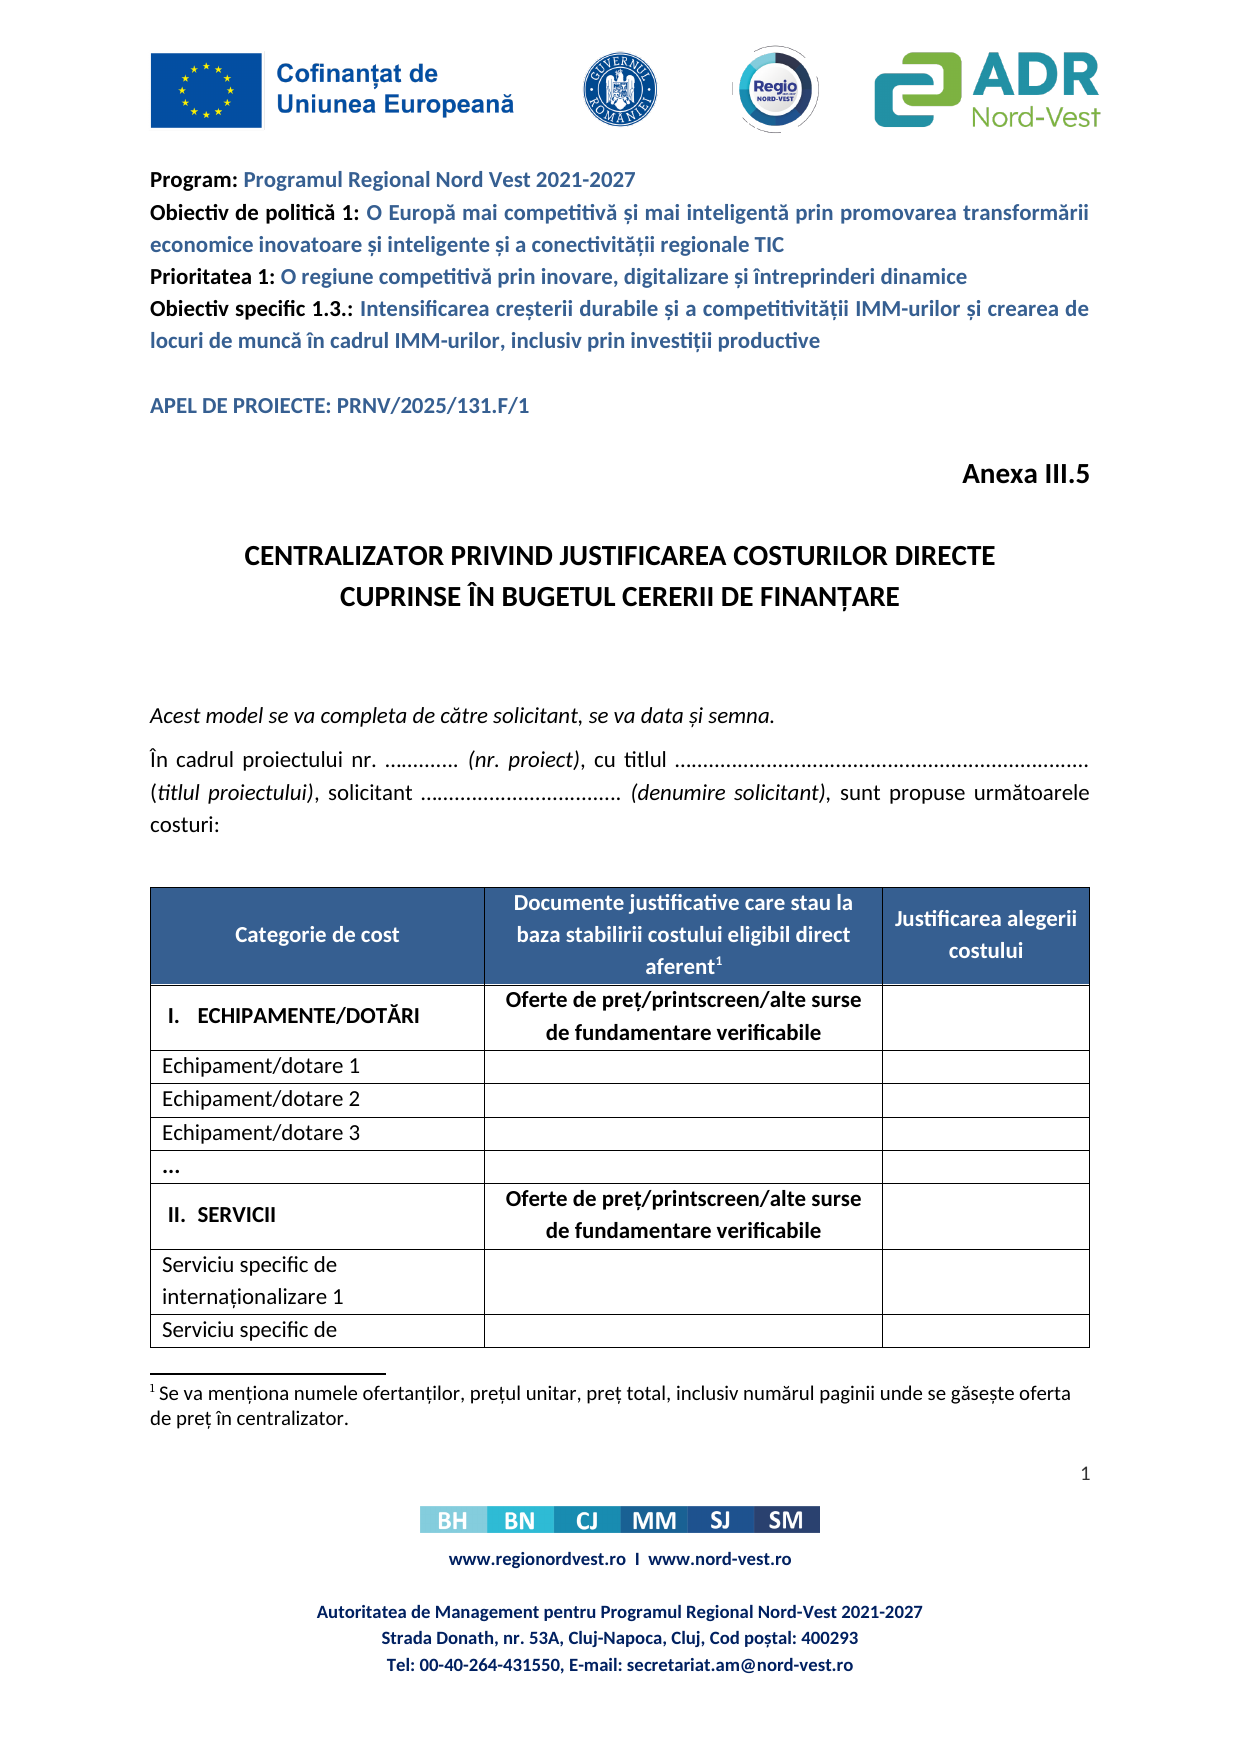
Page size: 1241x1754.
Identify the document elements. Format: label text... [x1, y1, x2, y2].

table_header Categorie de cost [151, 888, 484, 984]
text Acest model se va completa de către solicitant, se va data și semna. [150, 701, 1090, 729]
table_cell ... [151, 1151, 484, 1183]
table_cell [883, 1315, 1089, 1347]
table_cell [883, 1118, 1089, 1150]
table_cell [883, 1084, 1089, 1117]
table_cell [485, 1250, 882, 1314]
table_cell [883, 1184, 1089, 1249]
table_header Documente justificative care stau la baza stabilirii costului eligibil direct aferent [485, 888, 882, 984]
text În cadrul proiectului nr. ….......... (nr. proiect), cu titlul …..................................................................... (titlul proiectului), solicitant …................................ (denumire solicitant), sunt propuse următoarele costuri: [150, 746, 1090, 838]
table_cell [485, 1084, 882, 1117]
table_cell [883, 1151, 1089, 1183]
text Obiectiv specific 1.3.: Intensificarea creșterii durabile și a competitivității IMM-urilor și crearea de locuri de muncă în cadrul IMM-urilor, inclusiv prin investiții productive [150, 294, 1090, 354]
text Anexa III.5 [150, 455, 1090, 491]
table_cell Echipament/dotare 1 [151, 1051, 484, 1083]
table_cell Echipament/dotare 2 [151, 1084, 484, 1117]
text CUPRINSE ÎN BUGETUL CERERII DE FINANȚARE [150, 578, 1090, 614]
table_cell Echipament/dotare 3 [151, 1118, 484, 1150]
picture [102, 11, 1138, 162]
table_cell [485, 1051, 882, 1083]
text APEL DE PROIECTE: PRNV/2025/131.F/1 [150, 391, 1090, 419]
table_cell [883, 986, 1089, 1050]
table_cell [485, 1315, 882, 1347]
table_cell Serviciu specific de internaționalizare 2 [151, 1315, 484, 1347]
table_cell [883, 1051, 1089, 1083]
text CENTRALIZATOR PRIVIND JUSTIFICAREA COSTURILOR DIRECTE [150, 537, 1090, 573]
text Prioritatea 1: O regiune competitivă prin inovare, digitalizare și întreprinderi dinamice [150, 262, 1090, 290]
table_cell Oferte de preț/printscreen/alte surse de fundamentare verificabile [485, 1184, 882, 1249]
text Obiectiv de politică 1: O Europă mai competitivă și mai inteligentă prin promovarea transformării economice inovatoare și inteligente și a conectivității regionale TIC [150, 198, 1090, 258]
table_header Justificarea alegerii costului [883, 888, 1089, 984]
table_cell [883, 1250, 1089, 1314]
table_cell [485, 1118, 882, 1150]
table_cell ECHIPAMENTE/DOTĂRI [151, 986, 484, 1050]
text Program: Programul Regional Nord Vest 2021-2027 [150, 150, 1090, 193]
picture [420, 1506, 820, 1533]
table_cell SERVICII [151, 1184, 484, 1249]
table_cell Oferte de preț/printscreen/alte surse de fundamentare verificabile [485, 986, 882, 1050]
table_cell [485, 1151, 882, 1183]
table_cell Serviciu specific de internaționalizare 1 [151, 1250, 484, 1314]
